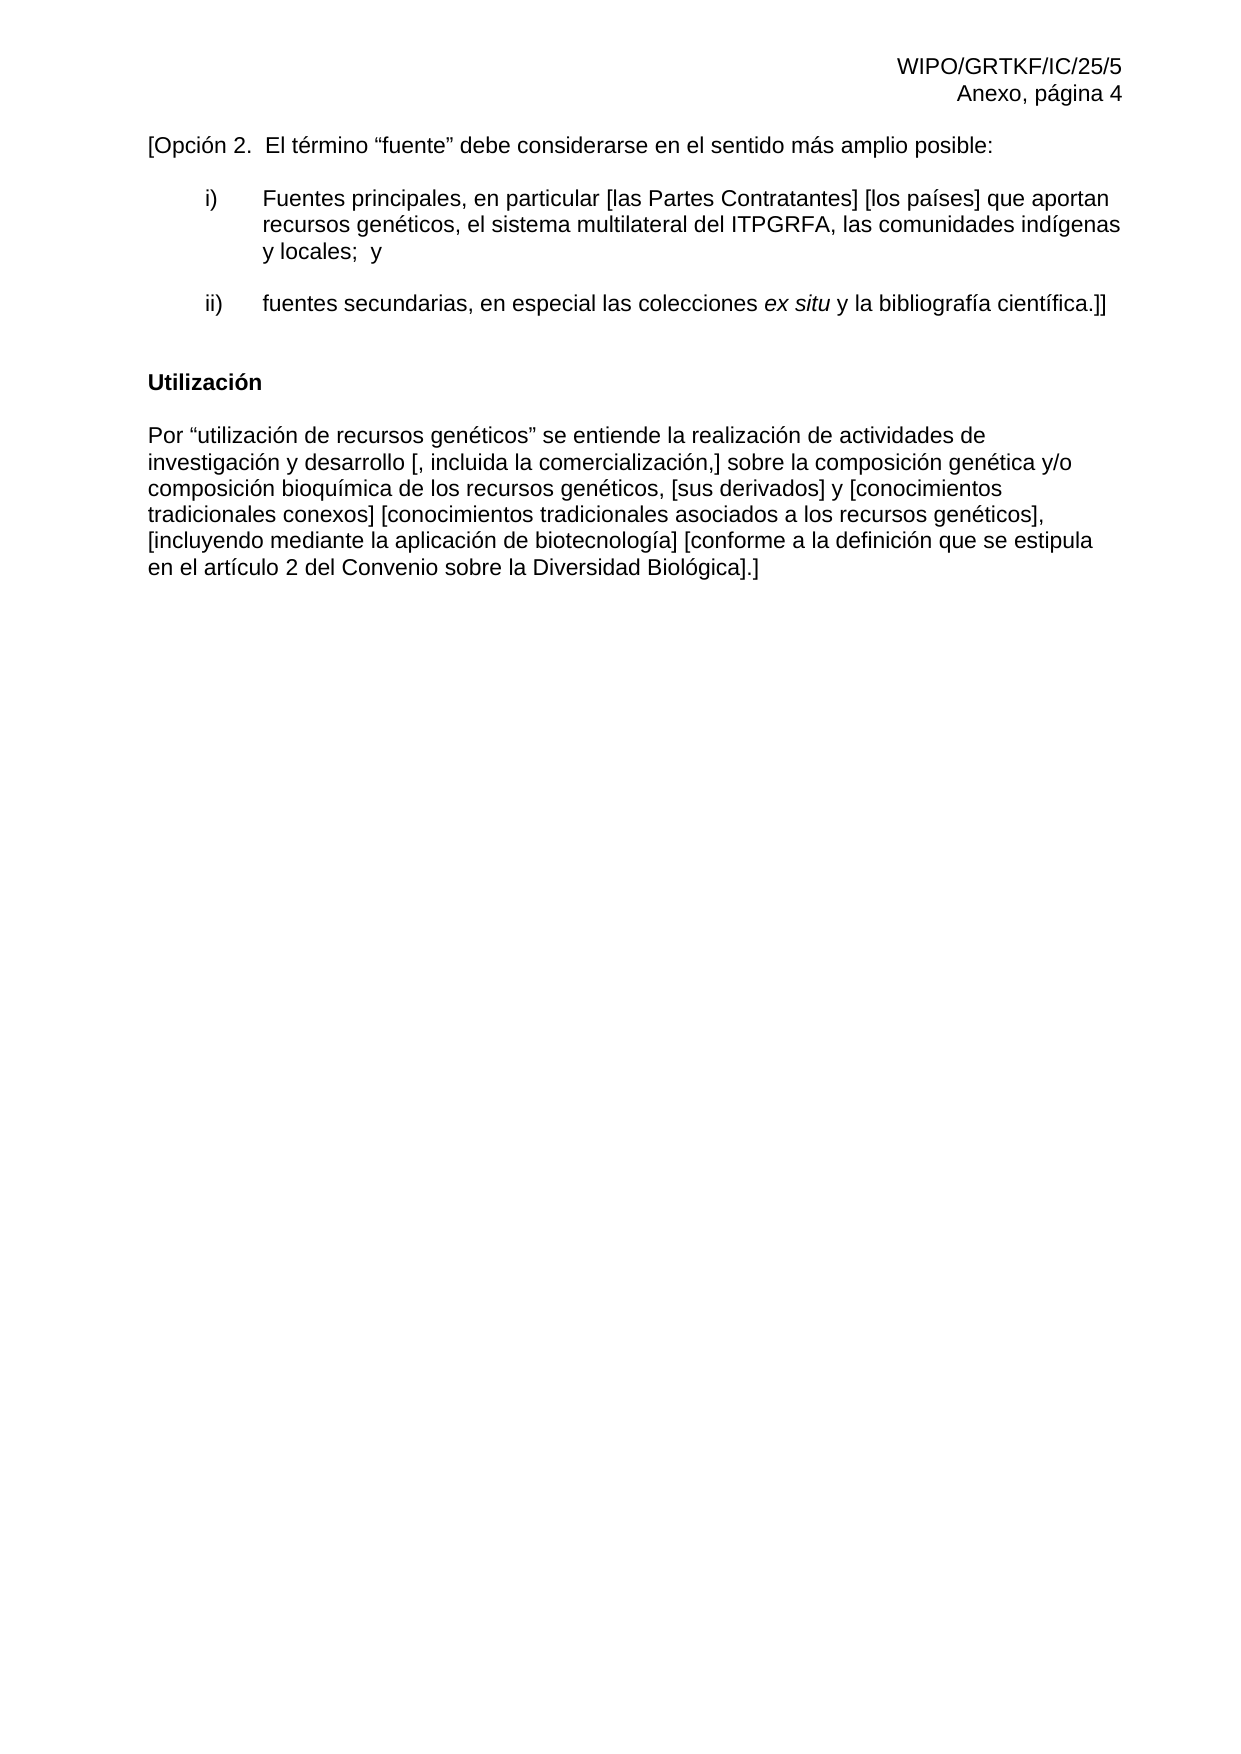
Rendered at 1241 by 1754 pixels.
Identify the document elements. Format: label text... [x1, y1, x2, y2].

text Utilización [148, 369, 1122, 396]
text ii) fuentes secundarias, en especial las colecciones ex situ y la bibliografía científica.]] [148, 290, 1122, 317]
text i) Fuentes principales, en particular [las Partes Contratantes] [los países] que aportan recursos genéticos, el sistema multilateral del ITPGRFA, las comunidades indígenas y locales; y [148, 185, 1122, 264]
text Por “utilización de recursos genéticos” se entiende la realización de actividades de investigación y desarrollo [, incluida la comercialización,] sobre la composición genética y/o composición bioquímica de los recursos genéticos, [sus derivados] y [conocimientos tradicionales conexos] [conocimientos tradicionales asociados a los recursos genéticos], [incluyendo mediante la aplicación de biotecnología] [conforme a la definición que se estipula en el artículo 2 del Convenio sobre la Diversidad Biológica].] [148, 422, 1122, 580]
text [Opción 2. El término “fuente” debe considerarse en el sentido más amplio posible: [148, 132, 1122, 158]
